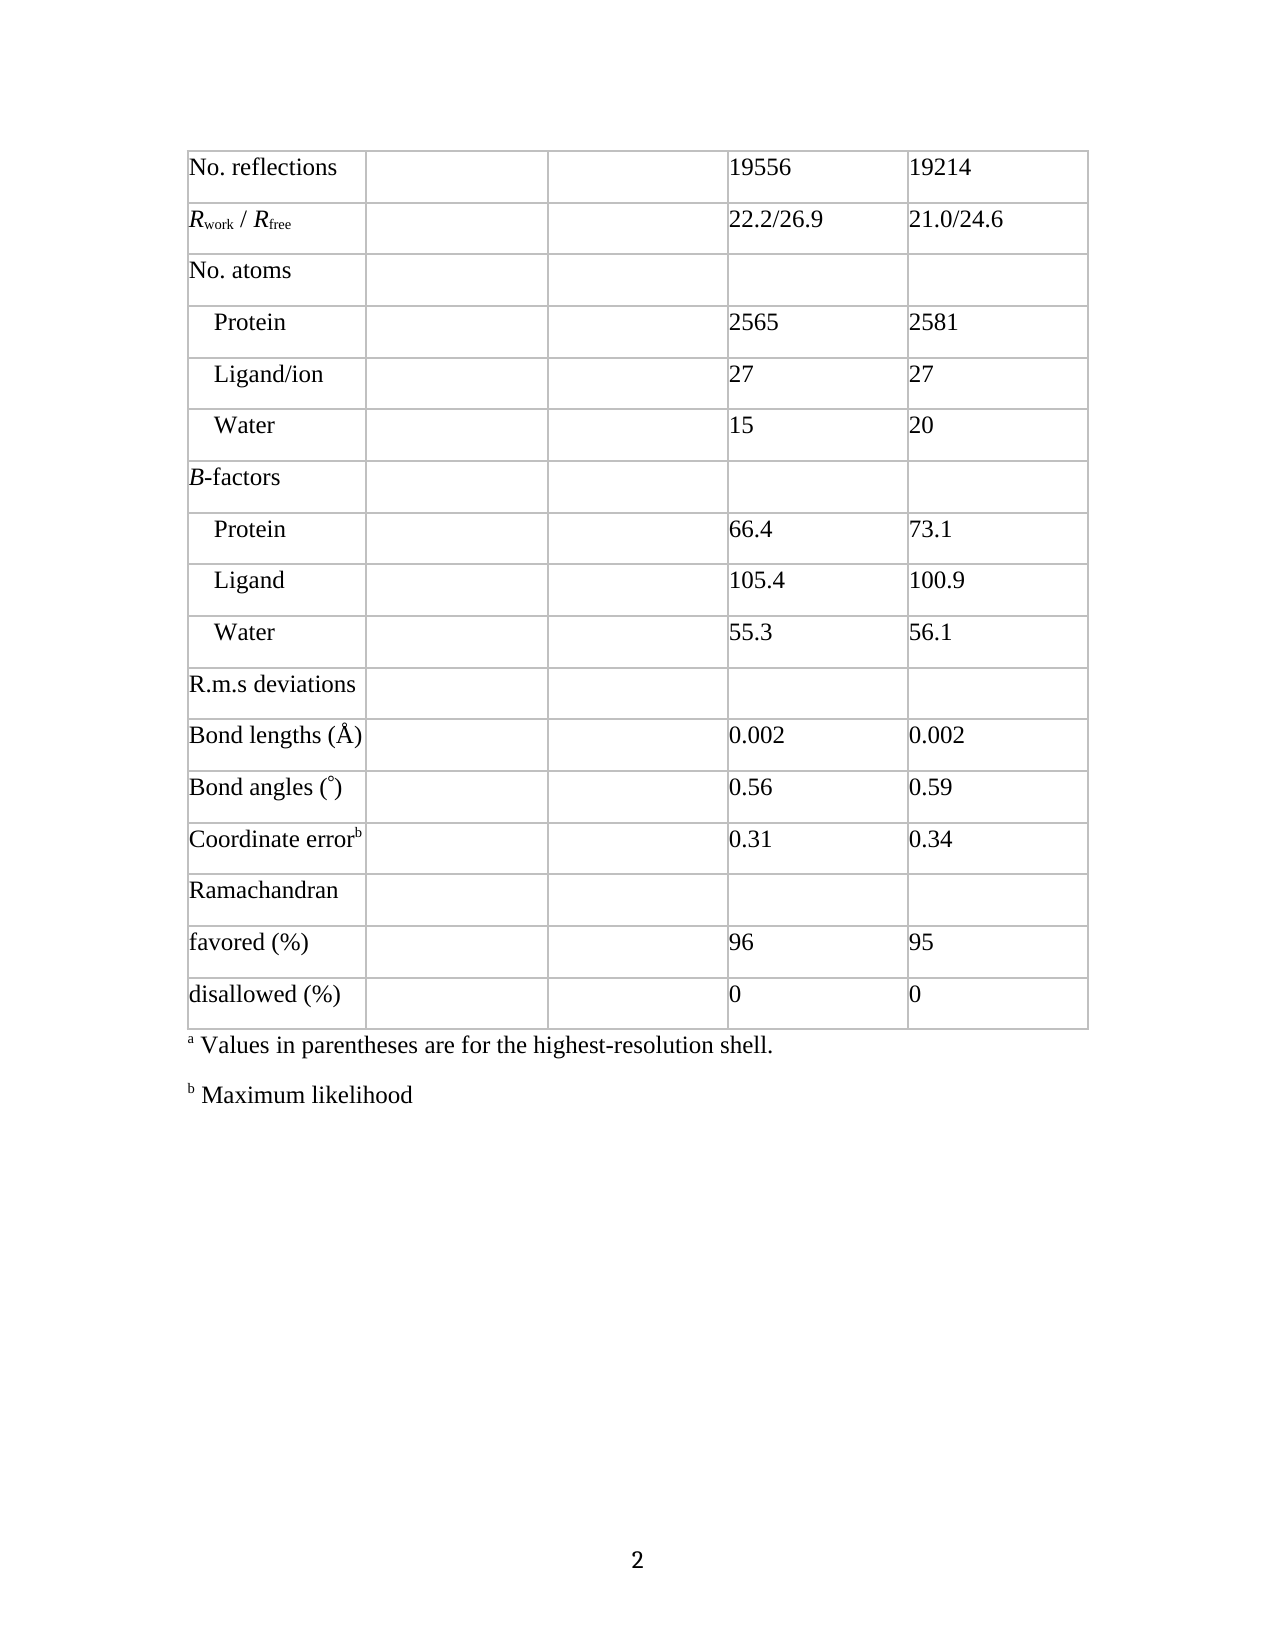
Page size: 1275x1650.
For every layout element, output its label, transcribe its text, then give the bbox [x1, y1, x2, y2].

table_cell 2581 [909, 307, 1087, 357]
table_cell [549, 720, 727, 770]
table_cell [367, 772, 547, 822]
table_cell No. atoms [189, 255, 365, 305]
table_cell 73.1 [909, 514, 1087, 563]
table_cell [549, 514, 727, 563]
table_cell [367, 669, 547, 718]
table_cell [549, 875, 727, 925]
table_cell favored (%) [189, 927, 365, 977]
text a Values in parentheses are for the highest-resolution shell. [187, 1030, 1087, 1059]
table_cell [549, 307, 727, 357]
table_cell 15 [729, 410, 907, 460]
table_cell [549, 204, 727, 253]
table_cell Bond angles () [189, 772, 365, 822]
table_cell [729, 255, 907, 305]
table_cell 22.2/26.9 [729, 204, 907, 253]
table_cell 19214 [909, 152, 1087, 202]
table_cell 27 [909, 359, 1087, 408]
table_cell 0.31 [729, 824, 907, 873]
table_cell [549, 927, 727, 977]
table_cell [909, 462, 1087, 512]
table_cell 0 [729, 979, 907, 1028]
table_cell B-factors [189, 462, 365, 512]
table_cell [367, 824, 547, 873]
table_cell [367, 307, 547, 357]
table_cell [549, 772, 727, 822]
table_cell 100.9 [909, 565, 1087, 615]
table_cell 0.56 [729, 772, 907, 822]
table_cell 66.4 [729, 514, 907, 563]
table_cell Ligand [189, 565, 365, 615]
text b Maximum likelihood [187, 1080, 1087, 1109]
table_cell [549, 462, 727, 512]
table_cell Protein [189, 514, 365, 563]
table_cell [909, 669, 1087, 718]
table_cell [549, 410, 727, 460]
table_cell R.m.s deviations [189, 669, 365, 718]
table_cell [367, 565, 547, 615]
table_cell [549, 824, 727, 873]
table_cell Ligand/ion [189, 359, 365, 408]
table_cell [549, 255, 727, 305]
table_cell No. reflections [189, 152, 365, 202]
table_cell [367, 410, 547, 460]
table_cell [549, 565, 727, 615]
table_cell [367, 927, 547, 977]
table_cell 0.59 [909, 772, 1087, 822]
table_cell [367, 514, 547, 563]
table_cell [549, 359, 727, 408]
table_cell 95 [909, 927, 1087, 977]
table_cell [909, 875, 1087, 925]
table_cell 27 [729, 359, 907, 408]
table_cell [729, 669, 907, 718]
table_cell [367, 720, 547, 770]
table_cell 55.3 [729, 617, 907, 667]
table_cell Ramachandran [189, 875, 365, 925]
table_cell [367, 617, 547, 667]
table_cell 56.1 [909, 617, 1087, 667]
table_cell [549, 669, 727, 718]
table_cell [549, 979, 727, 1028]
table_cell 0 [909, 979, 1087, 1028]
table_cell Rwork / Rfree [189, 204, 365, 253]
table_cell 0.002 [909, 720, 1087, 770]
table_cell Water [189, 410, 365, 460]
table_cell 19556 [729, 152, 907, 202]
table_cell 0.002 [729, 720, 907, 770]
table_cell Coordinate errorb [189, 824, 365, 873]
table_cell Protein [189, 307, 365, 357]
table_cell [367, 204, 547, 253]
table_cell [729, 462, 907, 512]
table_cell Water [189, 617, 365, 667]
table_cell Bond lengths (Å) [189, 720, 365, 770]
table_cell 20 [909, 410, 1087, 460]
table_cell [729, 875, 907, 925]
table_cell 0.34 [909, 824, 1087, 873]
table_cell disallowed (%) [189, 979, 365, 1028]
table_cell [549, 617, 727, 667]
table_cell 2565 [729, 307, 907, 357]
table_cell 105.4 [729, 565, 907, 615]
table_cell [909, 255, 1087, 305]
table_cell 96 [729, 927, 907, 977]
table_cell [367, 152, 547, 202]
table_cell [367, 979, 547, 1028]
table_cell [367, 255, 547, 305]
table_cell [367, 462, 547, 512]
table_cell 21.0/24.6 [909, 204, 1087, 253]
table_cell [367, 875, 547, 925]
table_cell [549, 152, 727, 202]
table_cell [367, 359, 547, 408]
